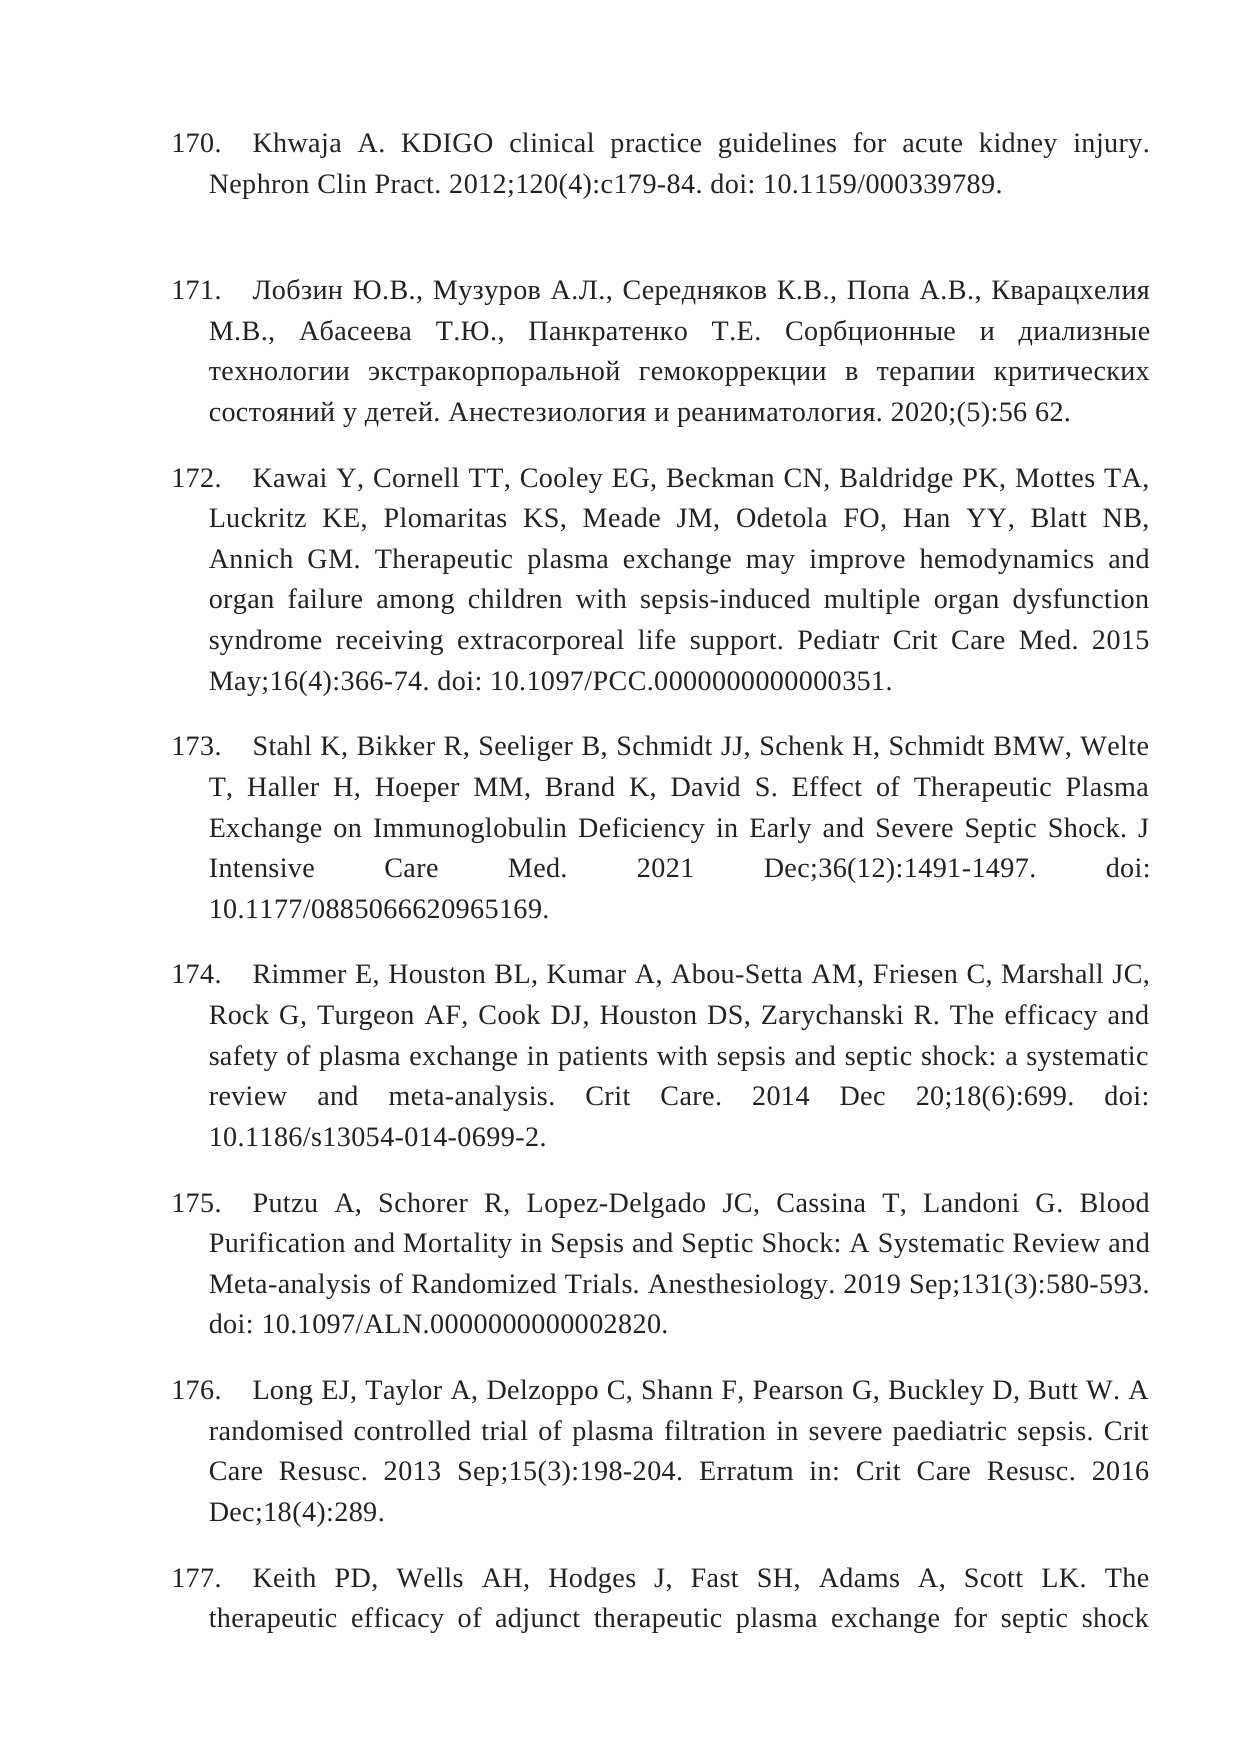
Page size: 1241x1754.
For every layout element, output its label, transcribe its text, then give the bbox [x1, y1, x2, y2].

list Khwaja A. KDIGO clinical practice guidelines for acute kidney injury. Nephron Clin Pract. 2012;120(4):c179-84. doi: 10.1159/000339789. [171, 118, 1152, 240]
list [171, 1552, 1152, 1634]
list Stahl K, Bikker R, Seeliger B, Schmidt JJ, Schenk H, Schmidt BMW, Welte T, Haller H, Hoeper MM, Brand K, David S. Effect of Therapeutic Plasma Exchange on Immunoglobulin Deficiency in Early and Severe Septic Shock. J Intensive Care Med. 2021 Dec;36(12):1491-1497. doi: 10.1177/0885066620965169. [171, 721, 1152, 924]
list Putzu A, Schorer R, Lopez-Delgado JC, Cassina T, Landoni G. Blood Purification and Mortality in Sepsis and Septic Shock: A Systematic Review and Meta-analysis of Randomized Trials. Anesthesiology. 2019 Sep;131(3):580-593. doi: 10.1097/ALN.0000000000002820. [171, 1177, 1152, 1340]
list Rimmer E, Houston BL, Kumar A, Abou-Setta AM, Friesen C, Marshall JC, Rock G, Turgeon AF, Cook DJ, Houston DS, Zarychanski R. The efficacy and safety of plasma exchange in patients with sepsis and septic shock: a systematic review and meta-analysis. Crit Care. 2014 Dec 20;18(6):699. doi: 10.1186/s13054-014-0699-2. [171, 949, 1152, 1152]
list Лобзин Ю.В., Музуров А.Л., Середняков К.В., Попа А.В., Кварацхелия М.В., Абасеева Т.Ю., Панкратенко Т.Е. Сорбционные и диализные технологии экстракорпоральной гемокоррекции в терапии критических состояний у детей. Анестезиология и реаниматология. 2020;(5):56 62. [171, 265, 1152, 427]
list Kawai Y, Cornell TT, Cooley EG, Beckman CN, Baldridge PK, Mottes TA, Luckritz KE, Plomaritas KS, Meade JM, Odetola FO, Han YY, Blatt NB, Annich GM. Therapeutic plasma exchange may improve hemodynamics and organ failure among children with sepsis-induced multiple organ dysfunction syndrome receiving extracorporeal life support. Pediatr Crit Care Med. 2015 May;16(4):366-74. doi: 10.1097/PCC.0000000000000351. [171, 452, 1152, 696]
list Long EJ, Taylor A, Delzoppo C, Shann F, Pearson G, Buckley D, Butt W. A randomised controlled trial of plasma filtration in severe paediatric sepsis. Crit Care Resusc. 2013 Sep;15(3):198-204. Erratum in: Crit Care Resusc. 2016 Dec;18(4):289. [171, 1365, 1152, 1527]
